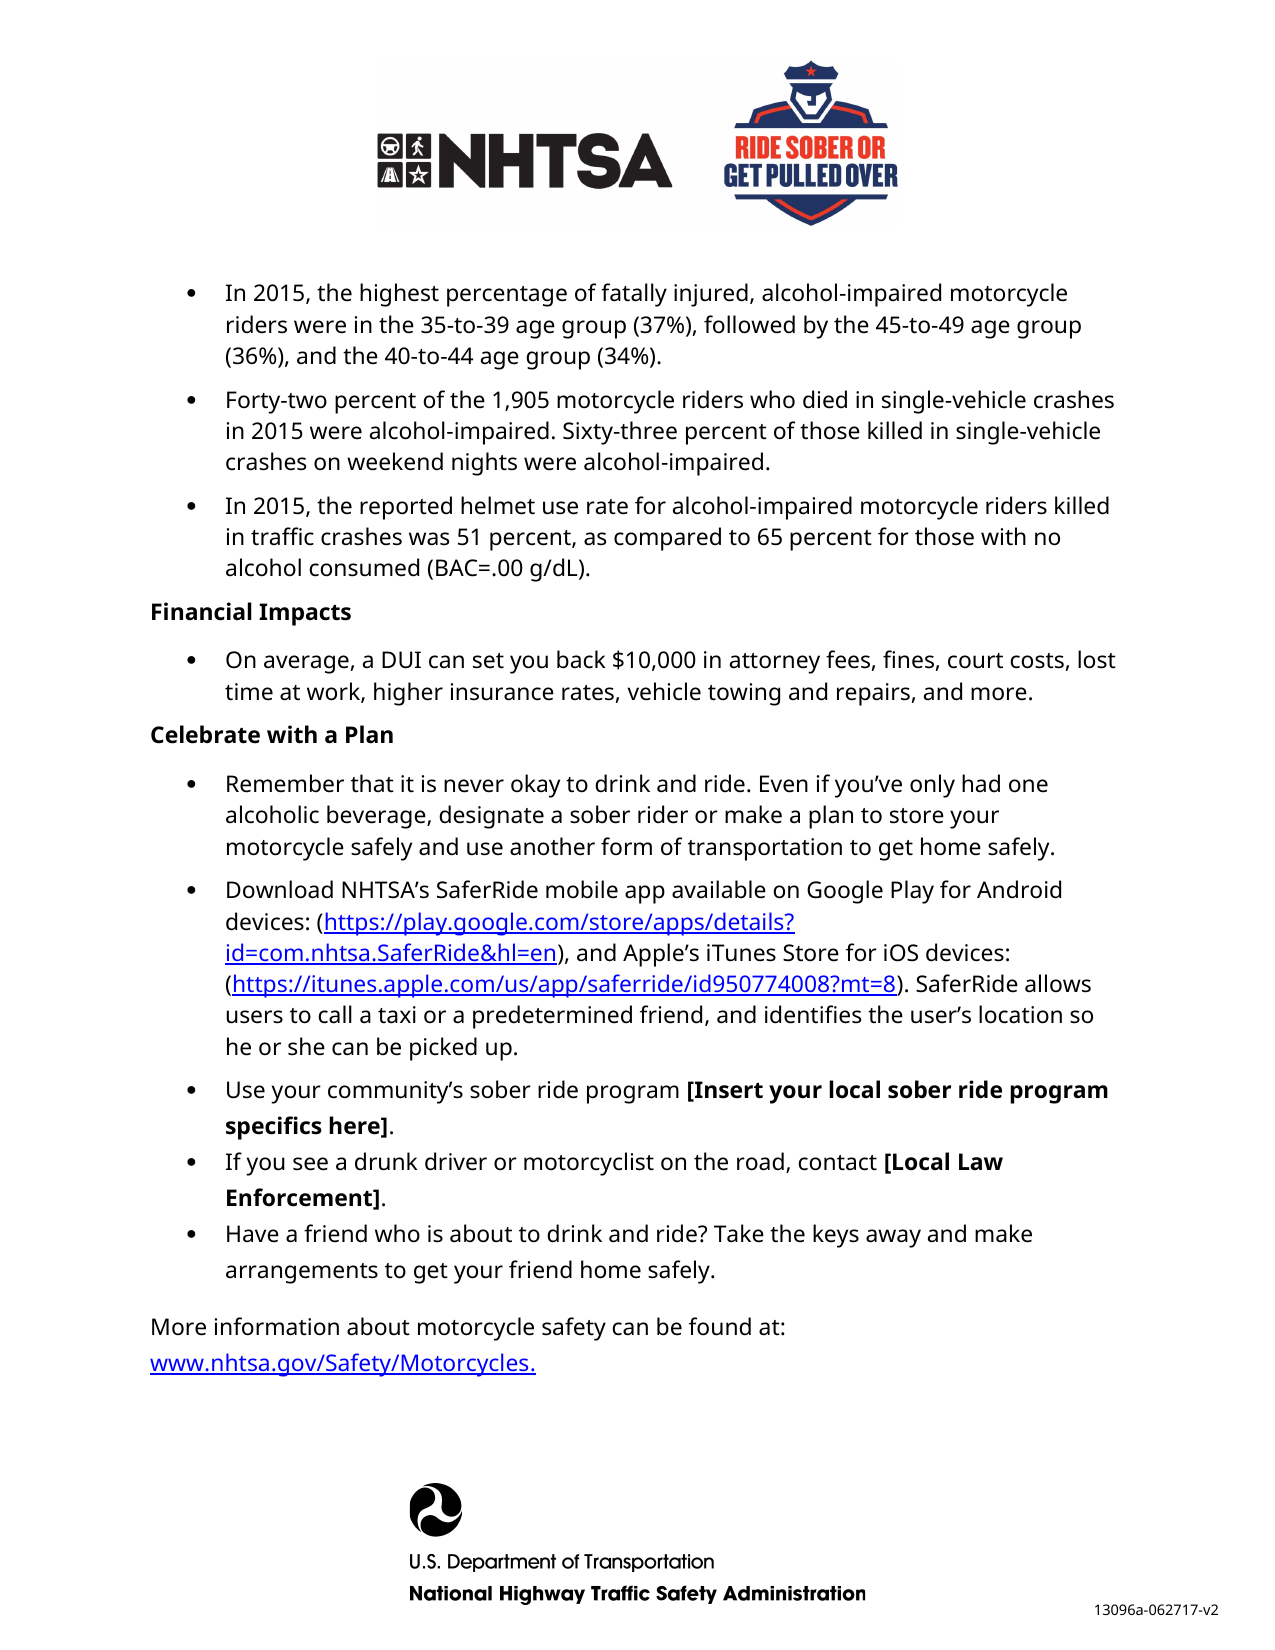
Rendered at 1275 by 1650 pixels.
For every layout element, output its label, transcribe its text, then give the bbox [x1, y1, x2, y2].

text More information about motorcycle safety can be found at: www.nhtsa.gov/Safety/Motorcycles. [150, 1311, 1125, 1378]
list Forty-two percent of the 1,905 motorcycle riders who died in single-vehicle crashes in 2015 were alcohol-impaired. Sixty-three percent of those killed in single-vehicle crashes on weekend nights were alcohol-impaired. [187, 383, 1125, 477]
list Remember that it is never okay to drink and ride. Even if you’ve only had one alcoholic beverage, designate a sober rider or make a plan to store your motorcycle safely and use another form of transportation to get home safely. [187, 768, 1125, 862]
list Have a friend who is about to drink and ride? Take the keys away and make arrangements to get your friend home safely. [187, 1218, 1125, 1285]
list Use your community’s sober ride program [Insert your local sober ride program specifics here]. [187, 1074, 1125, 1141]
text Celebrate with a Plan [150, 719, 1125, 751]
list Download NHTSA’s SaferRide mobile app available on Google Play for Android devices: (https://play.google.com/store/apps/details?id=com.nhtsa.SaferRide&hl=en), and Apple’s iTunes Store for iOS devices: (https://itunes.apple.com/us/app/saferride/id950774008?mt=8). SaferRide allows users to call a taxi or a predetermined friend, and identifies the user’s location so he or she can be picked up. [187, 874, 1125, 1062]
text Financial Impacts [150, 596, 1125, 627]
picture [409, 1483, 866, 1605]
list In 2015, the highest percentage of fatally injured, alcohol-impaired motorcycle riders were in the 35-to-39 age group (37%), followed by the 45-to-49 age group (36%), and the 40-to-44 age group (34%). [187, 277, 1125, 371]
list In 2015, the reported helmet use rate for alcohol-impaired motorcycle riders killed in traffic crashes was 51 percent, as compared to 65 percent for those with no alcohol consumed (BAC=.00 g/dL). [187, 490, 1125, 583]
picture [376, 60, 899, 227]
list If you see a drunk driver or motorcyclist on the road, contact [Local Law Enforcement]. [187, 1146, 1125, 1213]
list On average, a DUI can set you back $10,000 in attorney fees, fines, court costs, lost time at work, higher insurance rates, vehicle towing and repairs, and more. [187, 644, 1125, 707]
